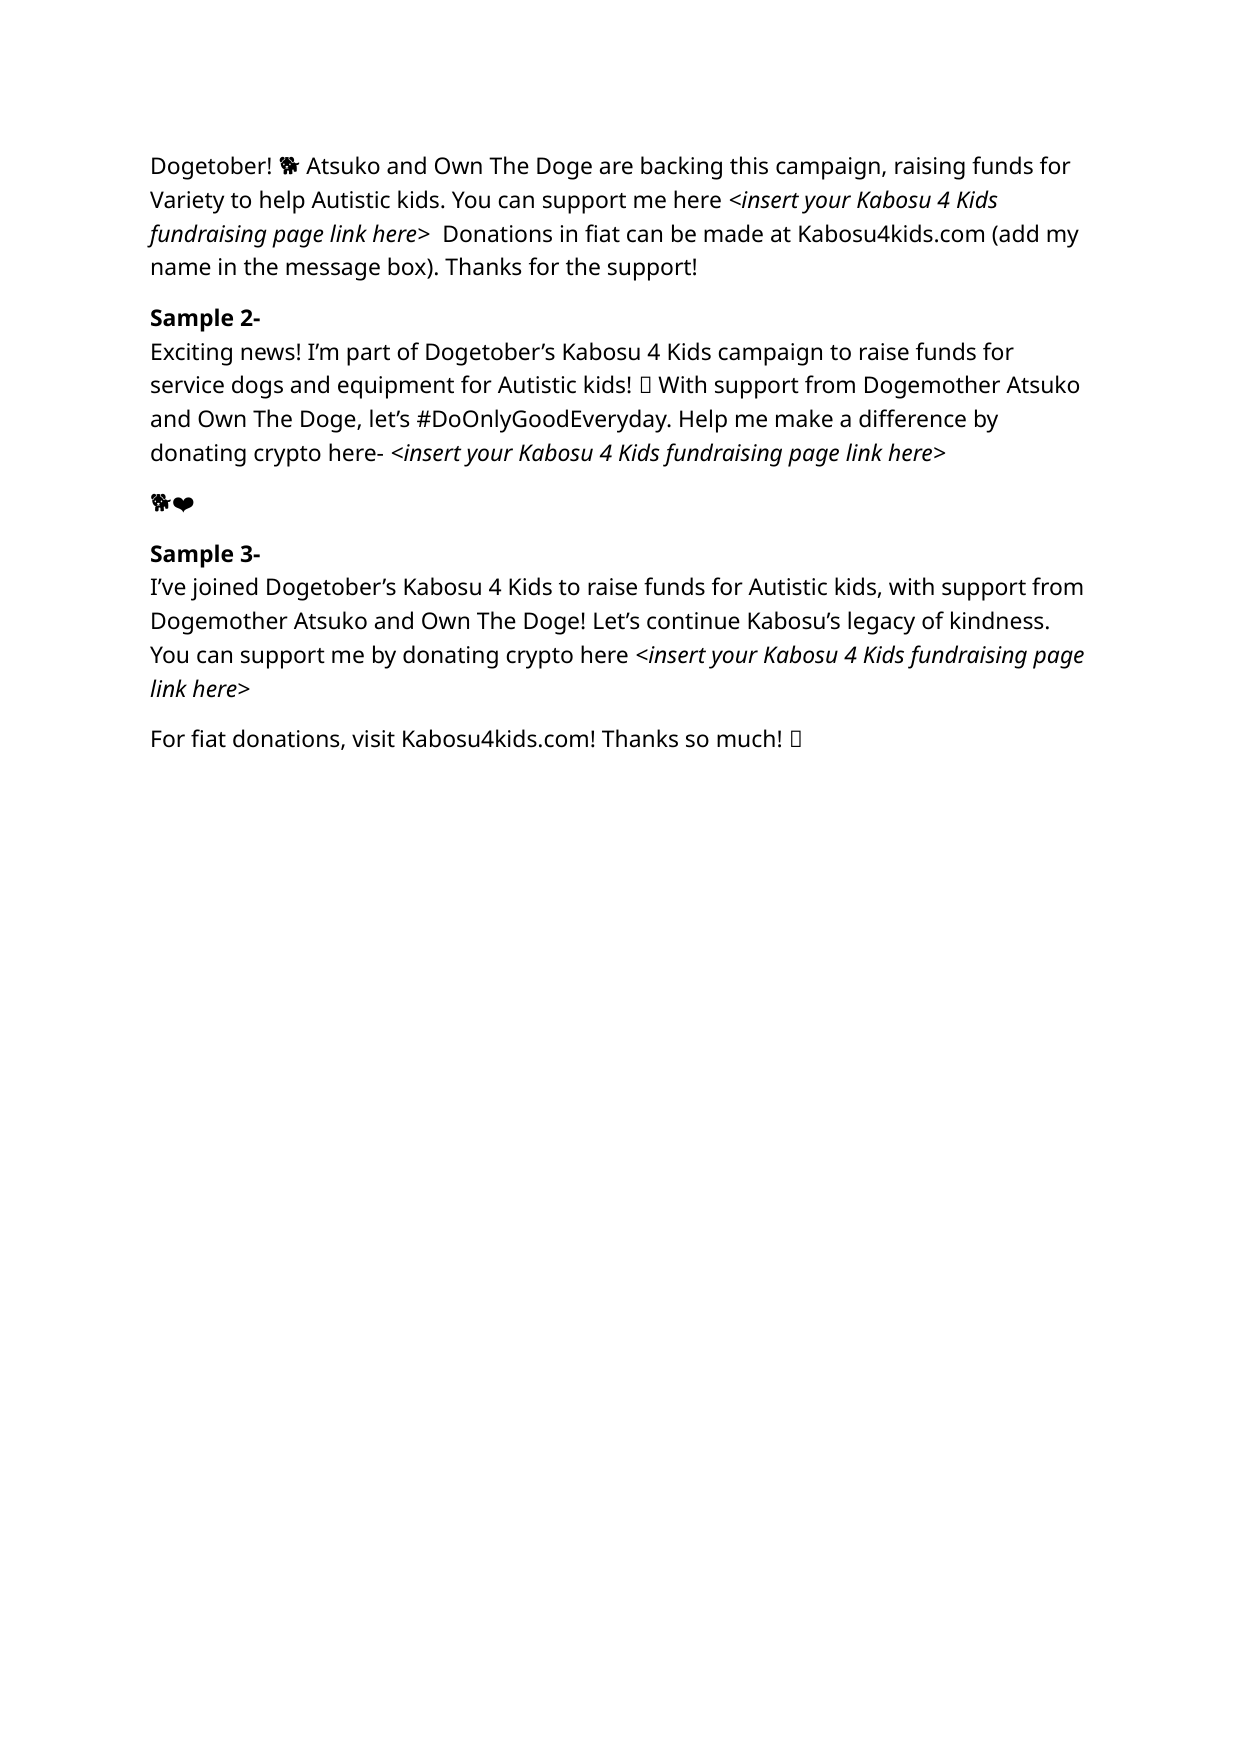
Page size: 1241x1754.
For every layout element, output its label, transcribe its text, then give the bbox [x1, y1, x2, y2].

text 🐕❤️ [150, 487, 1090, 518]
text For fiat donations, visit Kabosu4kids.com! Thanks so much! 🐶 [150, 723, 1090, 754]
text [150, 150, 1090, 282]
text Sample 2- Exciting news! I’m part of Dogetober’s Kabosu 4 Kids campaign to raise funds for service dogs and equipment for Autistic kids! 🙌 With support from Dogemother Atsuko and Own The Doge, let’s #DoOnlyGoodEveryday. Help me make a difference by donating crypto here- <insert your Kabosu 4 Kids fundraising page link here> [150, 302, 1090, 468]
text Sample 3- I’ve joined Dogetober’s Kabosu 4 Kids to raise funds for Autistic kids, with support from Dogemother Atsuko and Own The Doge! Let’s continue Kabosu’s legacy of kindness. You can support me by donating crypto here <insert your Kabosu 4 Kids fundraising page link here> [150, 537, 1090, 704]
